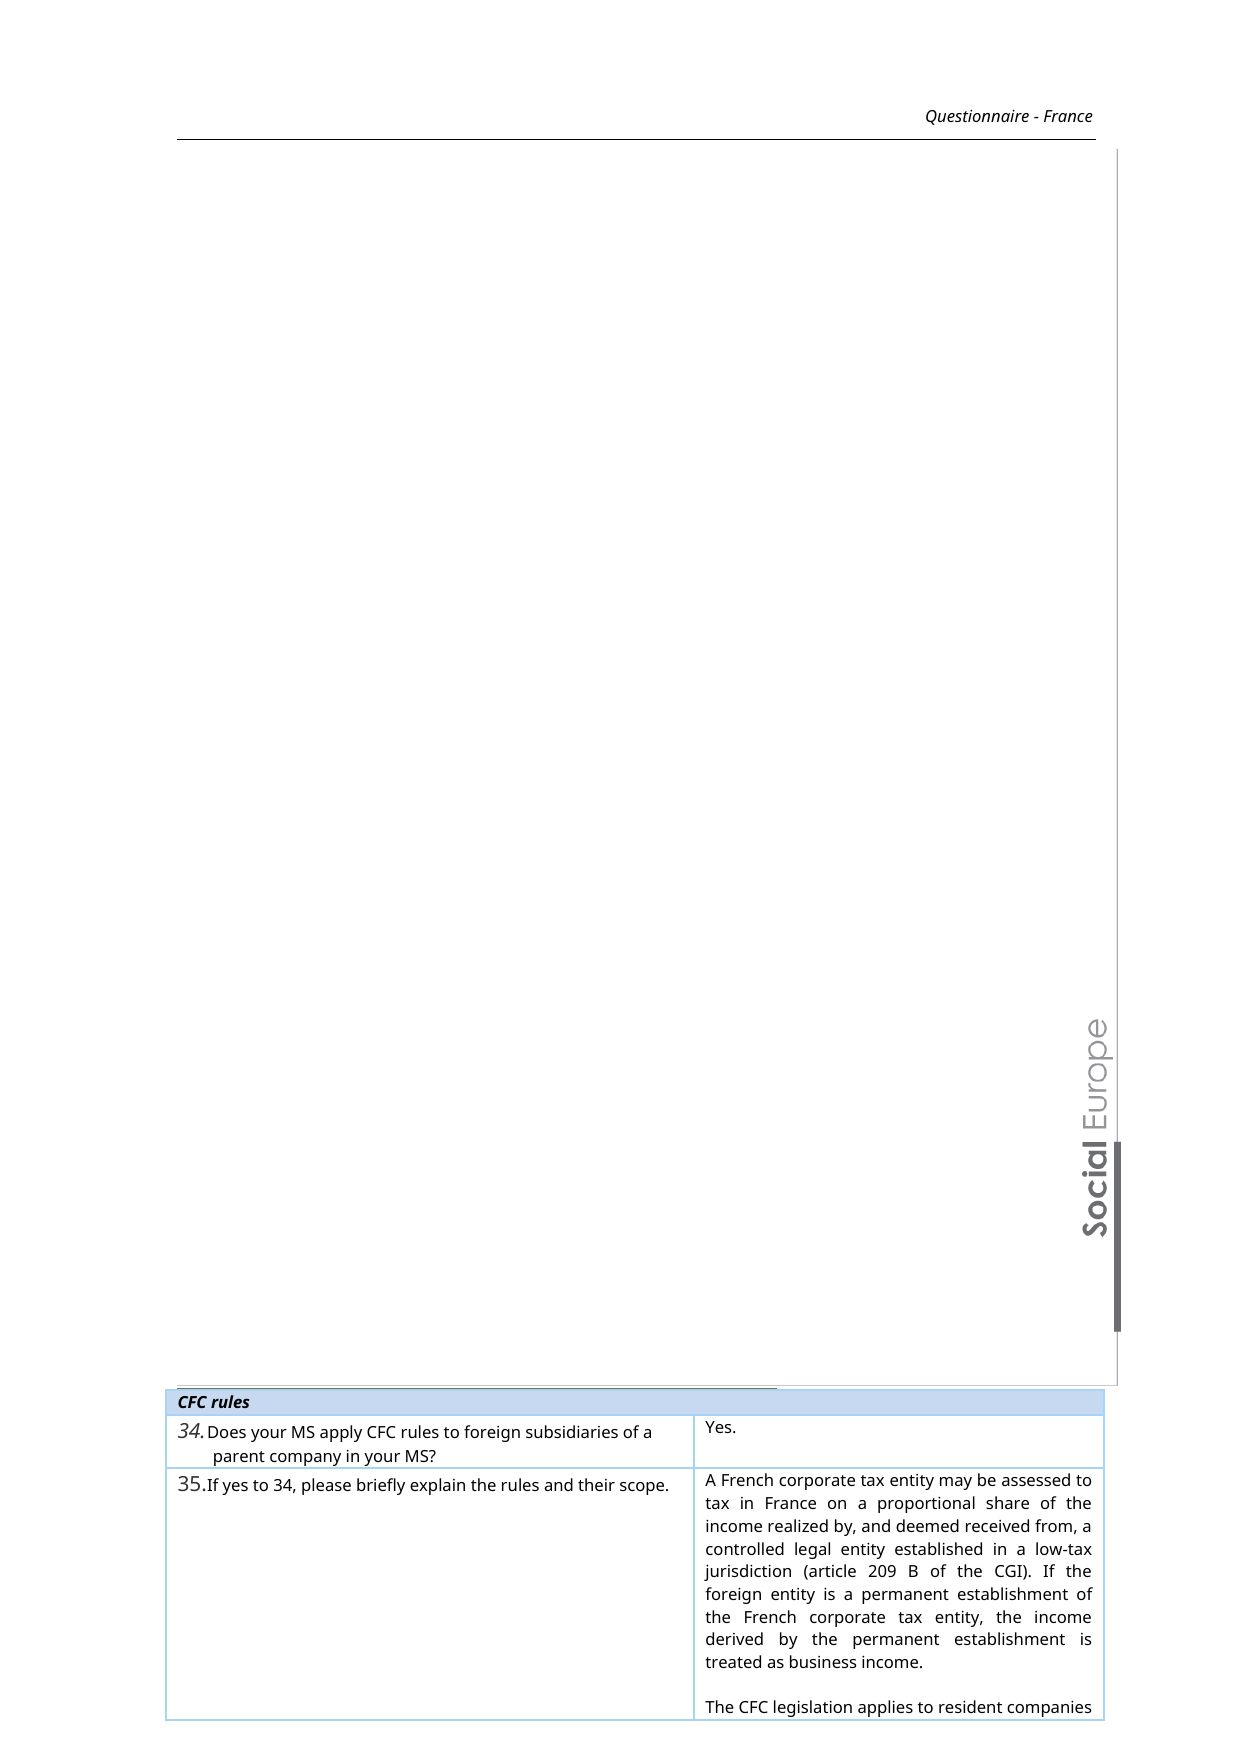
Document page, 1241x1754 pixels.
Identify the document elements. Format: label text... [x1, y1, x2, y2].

table_cell If yes to 34, please briefly explain the rules and their scope. [167, 1469, 693, 1719]
table_cell Does your MS apply CFC rules to foreign subsidiaries of a parent company in your MS? [167, 1416, 693, 1467]
picture [177, 149, 1121, 1386]
table_cell Yes. [695, 1416, 1103, 1467]
table_cell A French corporate tax entity may be assessed to tax in France on a proportional share of the income realized by, and deemed received from, a controlled legal entity established in a low-tax jurisdiction (article 209 B of the CGI). If the foreign entity is a permanent establishment of the French corporate tax entity, the income derived by the permanent establishment is treated as business income. The CFC legislation applies to resident companies that directly or indirectly hold a participation of more than 50% in a foreign legal entity or permanent establishment which is established or constituted in a country the effective taxation of which is at least 50% lower than that of France. An anti-abuse provision reduces the participation threshold to 5% in situations where more than 50% of the shares in the foreign entity are owned by French companies or by foreign entities directly or indirectly controlled by a French company within the meaning of article 57 of the CGI. The CFC rules do not apply : Within the European Union, unless the structure is purely artificial and its sole purpose is to avoid French tax; and outside the European Union, if the foreign entity or permanent establishment demonstrates that the operations mainly pursue a purpose and an effect other than allowing the location of profits in a low-tax jurisdiction (for example, if the foreign entity is principally engaged in commercial or industrial activities). [695, 1469, 1103, 1719]
table_cell CFC rules [167, 1391, 1103, 1414]
